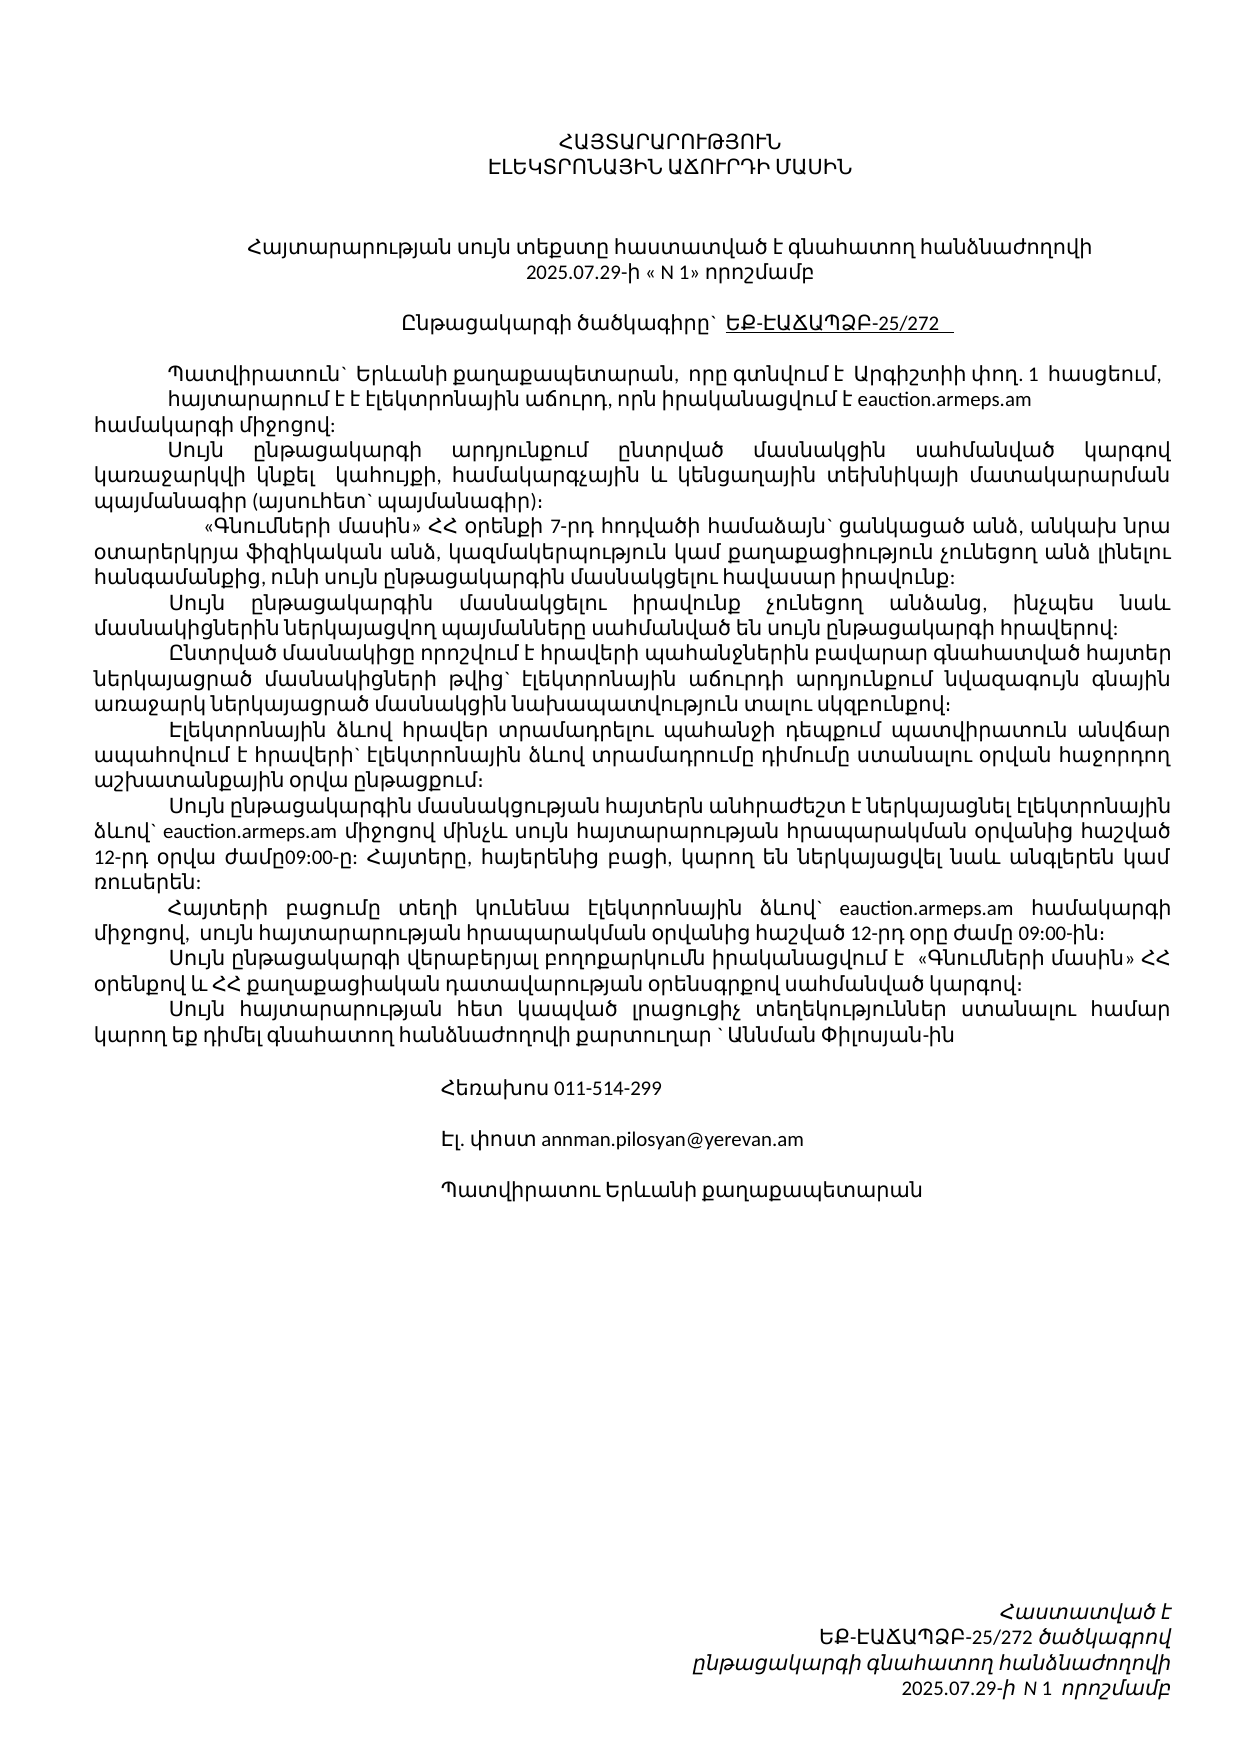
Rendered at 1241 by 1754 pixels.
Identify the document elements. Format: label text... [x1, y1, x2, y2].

text Էլ. փոստ annman.pilosyan@yerevan.am [94, 1126, 1171, 1152]
text Պատվիրատու Երևանի քաղաքապետարան [94, 1177, 1171, 1203]
text Սույն ընթացակարգի արդյունքում ընտրված մասնակցին սահմանված կարգով կառաջարկվի կնքել կահույքի, համակարգչային և կենցաղային տեխնիկայի մատակարարման պայմանագիր (այսուհետ` պայմանագիր)։ [94, 437, 1171, 513]
text Ընթացակարգի ծածկագիրը` ԵՔ-ԷԱՃԱՊՁԲ-25/272 [94, 310, 1171, 336]
text «Գնումների մասին» ՀՀ օրենքի 7-րդ հոդվածի համաձայն` ցանկացած անձ, անկախ նրա օտարերկրյա ֆիզիկական անձ, կազմակերպություն կամ քաղաքացիություն չունեցող անձ լինելու հանգամանքից, ունի սույն ընթացակարգին մասնակցելու հավասար իրավունք: [94, 513, 1171, 590]
text ՀԱՅՏԱՐԱՐՈՒԹՅՈՒՆ [94, 129, 1171, 154]
text ԷԼԵԿՏՐՈՆԱՅԻՆ ԱՃՈՒՐԴԻ ՄԱՍԻՆ [94, 154, 1171, 180]
text ԵՔ-ԷԱՃԱՊՁԲ-25/272 ծածկագրով [94, 1624, 1171, 1650]
text Հեռախոս 011-514-299 [94, 1076, 1171, 1101]
text Հայտերի բացումը տեղի կունենա էլեկտրոնային ձևով` eauction.armeps.am համակարգի միջոցով, սույն հայտարարության հրապարակման օրվանից հաշված 12-րդ օրը ժամը 09:00-ին։ [94, 895, 1171, 946]
text հայտարարում է է էլեկտրոնային աճուրդ, որն իրականացվում է eauction.armeps.am համակարգի միջոցով: [94, 386, 1171, 437]
text Պատվիրատուն` Երևանի քաղաքապետարան, որը գտնվում է Արգիշտիի փող. 1 հասցեում, [94, 361, 1171, 386]
text Սույն ընթացակարգին մասնակցության հայտերն անհրաժեշտ է ներկայացնել էլեկտրոնային ձևով` eauction.armeps.am միջոցով մինչև սույն հայտարարության հրապարակման օրվանից հաշված 12-րդ օրվա ժամը09:00-ը: Հայտերը, հայերենից բացի, կարող են ներկայացվել նաև անգլերեն կամ ռուսերեն: [94, 793, 1171, 895]
text ընթացակարգի գնահատող հանձնաժողովի [94, 1650, 1171, 1675]
text Սույն հայտարարության հետ կապված լրացուցիչ տեղեկություններ ստանալու համար կարող եք դիմել գնահատող հանձնաժողովի քարտուղար ` Աննման Փիլոսյան-ին [94, 996, 1171, 1047]
text Սույն ընթացակարգի վերաբերյալ բողոքարկումն իրականացվում է «Գնումների մասին» ՀՀ օրենքով և ՀՀ քաղաքացիական դատավարության օրենսգրքով սահմանված կարգով։ [94, 946, 1171, 996]
text Սույն ընթացակարգին մասնակցելու իրավունք չունեցող անձանց, ինչպես նաև մասնակիցներին ներկայացվող պայմանները սահմանված են սույն ընթացակարգի հրավերով: [94, 590, 1171, 641]
text 2025.07.29 -ի N 1 որոշմամբ [94, 1675, 1171, 1701]
text Ընտրված մասնակիցը որոշվում է հրավերի պահանջներին բավարար գնահատված հայտեր ներկայացրած մասնակիցների թվից` էլեկտրոնային աճուրդի արդյունքում նվազագույն գնային առաջարկ ներկայացրած մասնակցին նախապատվություն տալու սկզբունքով։ [94, 641, 1171, 717]
text Հայտարարության սույն տեքստը հաստատված է գնահատող հանձնաժողովի [94, 234, 1171, 259]
text Հաստատված է [94, 1599, 1171, 1624]
text Էլեկտրոնային ձևով հրավեր տրամադրելու պահանջի դեպքում պատվիրատուն անվճար ապահովում է հրավերի` էլեկտրոնային ձևով տրամադրումը դիմումը ստանալու օրվան հաջորդող աշխատանքային օրվա ընթացքում։ [94, 717, 1171, 793]
text 2025.07.29 -ի « N 1» որոշմամբ [94, 259, 1171, 285]
